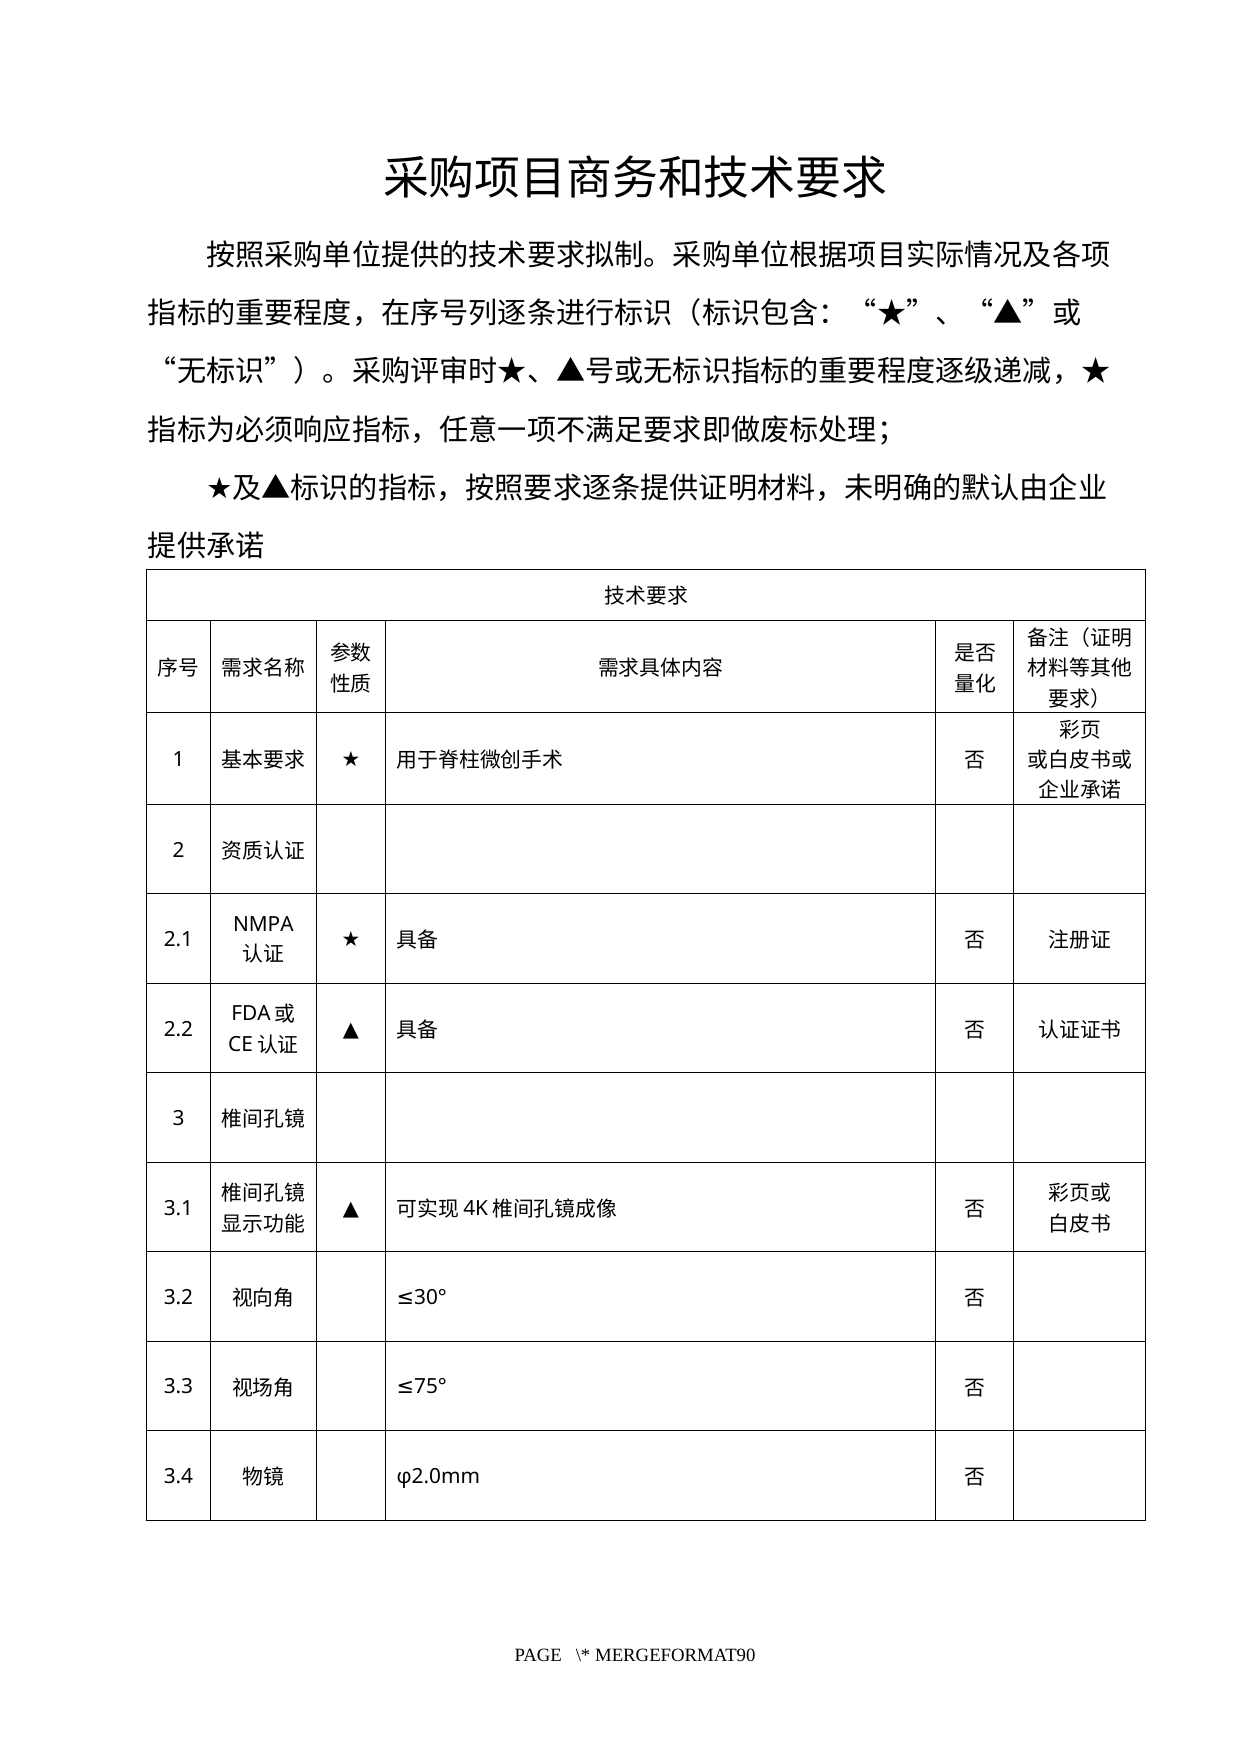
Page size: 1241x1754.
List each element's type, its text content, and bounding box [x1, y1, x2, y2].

table_cell 否 [936, 1252, 1013, 1341]
table_cell ≤75° [386, 1342, 935, 1430]
text ★及▲标识的指标，按照要求逐条提供证明材料，未明确的默认由企业提供承诺 [148, 452, 1122, 568]
table_cell 3.4 [147, 1431, 210, 1519]
table_cell FDA或CE认证 [211, 984, 316, 1072]
table_cell 椎间孔镜 [211, 1073, 316, 1162]
table_cell 可实现4K椎间孔镜成像 [386, 1163, 935, 1251]
table_cell [317, 1431, 385, 1519]
table_cell 是否量化 [936, 621, 1013, 712]
table_header 技术要求 [147, 570, 1145, 620]
table_cell 备注（证明材料等其他要求） [1014, 621, 1145, 712]
table_cell 1 [147, 713, 210, 804]
table_cell 彩页或 白皮书 [1014, 1163, 1145, 1251]
table_cell 否 [936, 894, 1013, 983]
table_cell 注册证 [1014, 894, 1145, 983]
table_cell 资质认证 [211, 805, 316, 893]
table_cell ★ [317, 713, 385, 804]
table_cell 3 [147, 1073, 210, 1162]
table_cell 物镜 [211, 1431, 316, 1519]
table_cell [317, 1252, 385, 1341]
table_cell 3.3 [147, 1342, 210, 1430]
table_cell 认证证书 [1014, 984, 1145, 1072]
table_cell [386, 1073, 935, 1162]
table_cell 2 [147, 805, 210, 893]
table_cell ≤30° [386, 1252, 935, 1341]
table_cell [1014, 805, 1145, 893]
table_cell 否 [936, 984, 1013, 1072]
table_cell [1014, 1431, 1145, 1519]
table_cell 视向角 [211, 1252, 316, 1341]
table_cell [936, 1073, 1013, 1162]
table_cell 用于脊柱微创手术 [386, 713, 935, 804]
table_cell [1014, 1073, 1145, 1162]
table_cell 参数性质 [317, 621, 385, 712]
table_cell 彩页 或白皮书或企业承诺 [1014, 713, 1145, 804]
table_cell [936, 805, 1013, 893]
table_cell [1014, 1342, 1145, 1430]
table_cell 否 [936, 713, 1013, 804]
table_cell ▲ [317, 984, 385, 1072]
table_cell 2.2 [147, 984, 210, 1072]
table_cell 2.1 [147, 894, 210, 983]
table_cell 视场角 [211, 1342, 316, 1430]
table_cell ★ [317, 894, 385, 983]
table_cell ▲ [317, 1163, 385, 1251]
table_cell 需求具体内容 [386, 621, 935, 712]
subtitle 采购项目商务和技术要求 [148, 148, 1122, 206]
table_cell [386, 805, 935, 893]
table_cell [317, 805, 385, 893]
table_cell 具备 [386, 984, 935, 1072]
table_cell 3.2 [147, 1252, 210, 1341]
table_cell 否 [936, 1342, 1013, 1430]
table_cell 具备 [386, 894, 935, 983]
table_cell 否 [936, 1163, 1013, 1251]
table_cell [317, 1342, 385, 1430]
table_cell [1014, 1252, 1145, 1341]
text 按照采购单位提供的技术要求拟制。采购单位根据项目实际情况及各项指标的重要程度，在序号列逐条进行标识（标识包含：“★”、“▲”或“无标识”）。采购评审时★、▲号或无标识指标的重要程度逐级递减，★指标为必须响应指标，任意一项不满足要求即做废标处理； [148, 218, 1122, 452]
table_cell φ2.0mm [386, 1431, 935, 1519]
table_cell 3.1 [147, 1163, 210, 1251]
table_cell 椎间孔镜显示功能 [211, 1163, 316, 1251]
table_cell [317, 1073, 385, 1162]
table_cell NMPA认证 [211, 894, 316, 983]
table_cell 否 [936, 1431, 1013, 1519]
table_cell 需求名称 [211, 621, 316, 712]
table_cell 基本要求 [211, 713, 316, 804]
table_cell 序号 [147, 621, 210, 712]
